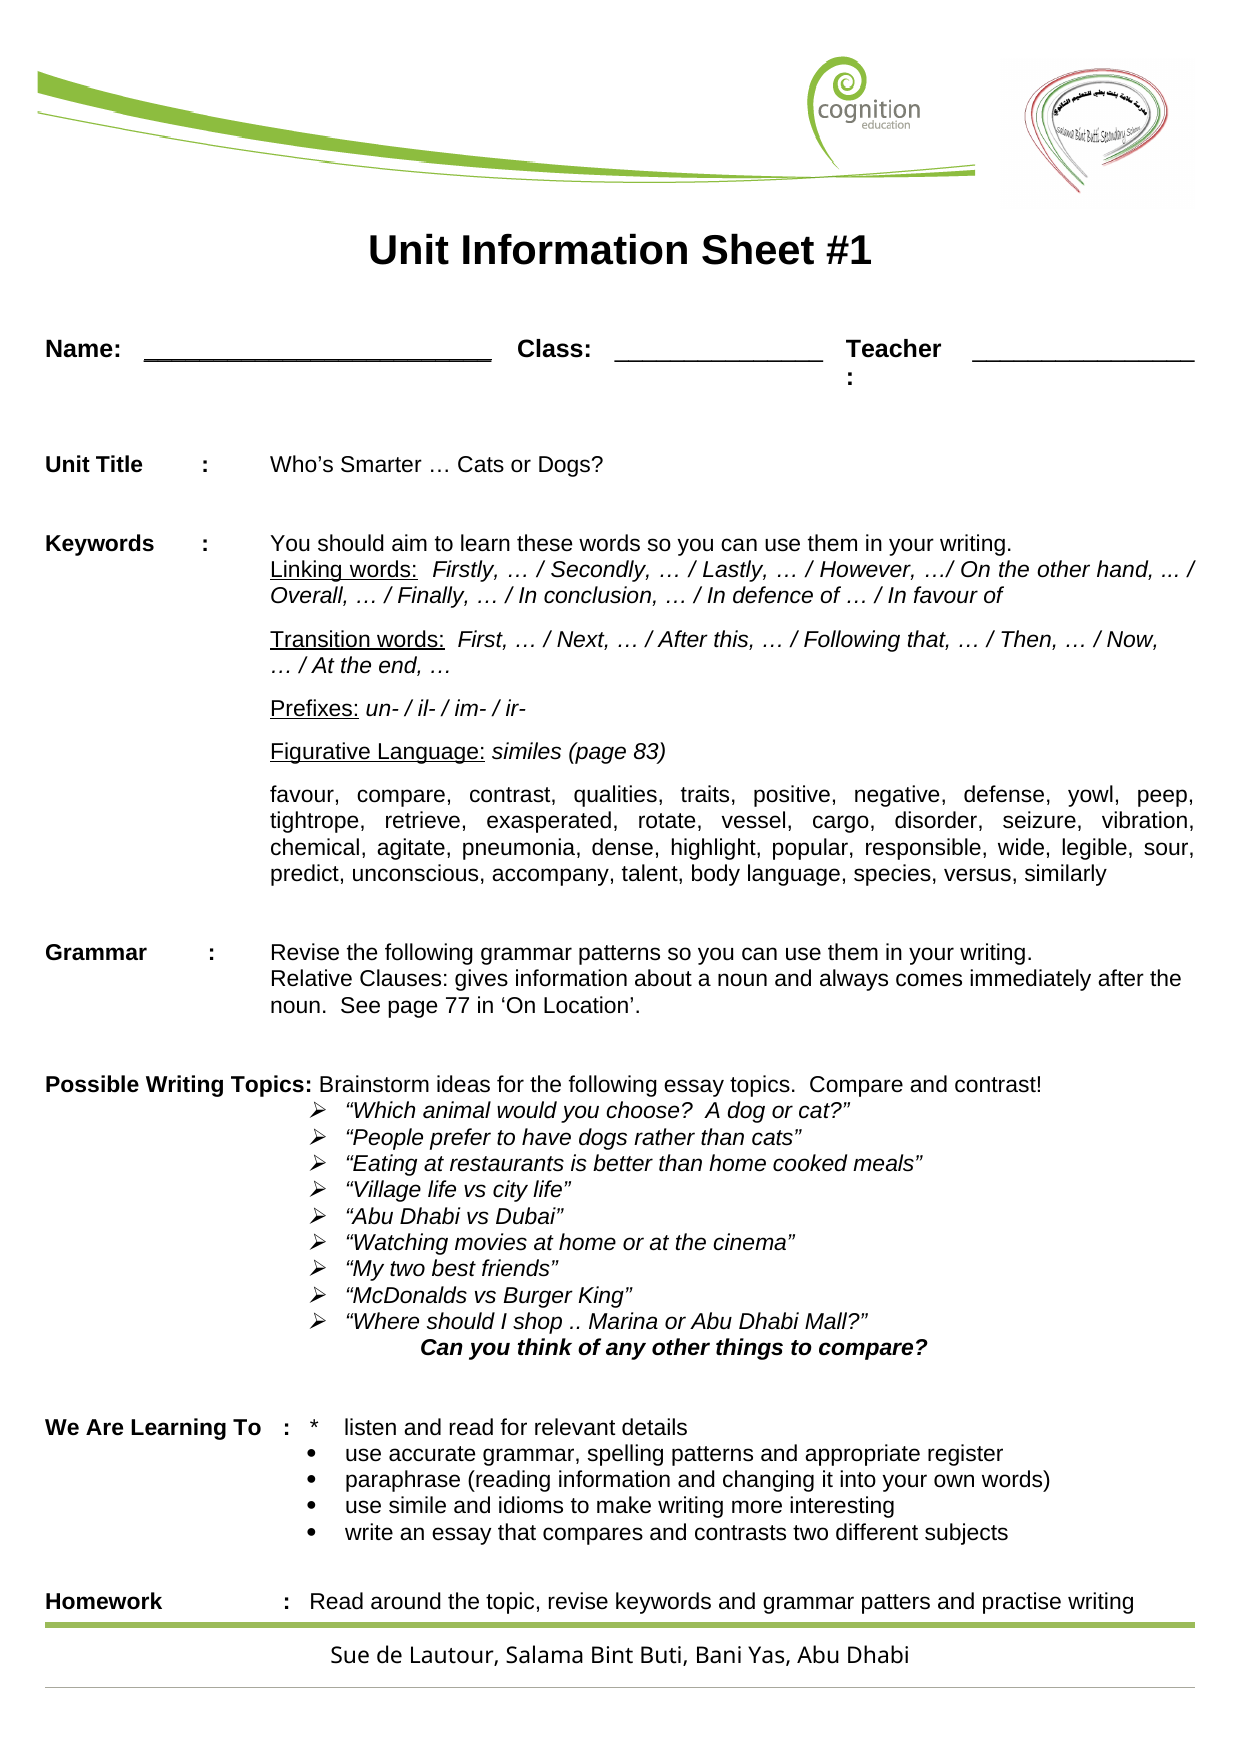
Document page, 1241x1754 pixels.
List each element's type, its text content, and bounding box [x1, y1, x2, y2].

text Possible Writing Topics: Brainstorm ideas for the following essay topics. Compare and contrast! [45, 1071, 1195, 1097]
text Prefixes: un- / il- / im- / ir- [270, 695, 1195, 721]
list “McDonalds vs Burger King” [307, 1282, 1195, 1308]
table_header Class: [506, 334, 603, 408]
list “Watching movies at home or at the cinema” [307, 1229, 1195, 1255]
list “Village life vs city life” [307, 1176, 1195, 1203]
list use simile and idioms to make writing more interesting [307, 1492, 1195, 1519]
table_header Teacher: [834, 334, 961, 408]
list “People prefer to have dogs rather than cats” [307, 1123, 1195, 1150]
table_header Name: [34, 334, 133, 408]
list “Eating at restaurants is better than home cooked meals” [307, 1150, 1195, 1176]
list write an essay that compares and contrasts two different subjects [307, 1519, 1195, 1545]
text Can you think of any other things to compare? [345, 1334, 1195, 1361]
text Homework : Read around the topic, revise keywords and grammar patters and practise writing [45, 1588, 1195, 1614]
text Unit Title : Who’s Smarter … Cats or Dogs? [45, 451, 1195, 477]
text Grammar : Revise the following grammar patterns so you can use them in your writing. [45, 939, 1195, 965]
list paraphrase (reading information and changing it into your own words) [307, 1466, 1195, 1492]
list “Where should I shop .. Marina or Abu Dhabi Mall?” [307, 1308, 1195, 1334]
text Figurative Language: similes (page 83) [270, 738, 1195, 764]
picture [37, 37, 976, 188]
table_header ________________ [961, 334, 1207, 408]
text We Are Learning To : * listen and read for relevant details [45, 1413, 1195, 1440]
text Relative Clauses: gives information about a noun and always comes immediately after the [270, 965, 1195, 992]
text Keywords : You should aim to learn these words so you can use them in your writing. [45, 530, 1195, 556]
table_header _______________ [603, 334, 834, 408]
text favour, compare, contrast, qualities, traits, positive, negative, defense, yowl, peep, tightrope, retrieve, exasperated, rotate, vessel, cargo, disorder, seizure, vibration, chemical, agitate, pneumonia, dense, highlight, popular, responsible, wide, legible, sour, predict, unconscious, accompany, talent, body language, species, versus, similarly [270, 781, 1195, 886]
list use accurate grammar, spelling patterns and appropriate register [307, 1440, 1195, 1466]
subtitle Unit Information Sheet #1 [45, 225, 1195, 273]
text noun. See page 77 in ‘On Location’. [270, 992, 1195, 1018]
text Transition words: First, … / Next, … / After this, … / Following that, … / Then, … / Now, … / At the end, … [270, 626, 1195, 678]
list “Which animal would you choose? A dog or cat?” [307, 1097, 1195, 1123]
list “Abu Dhabi vs Dubai” [307, 1203, 1195, 1229]
text Linking words: Firstly, … / Secondly, … / Lastly, … / However, …/ On the other hand, ... / Overall, … / Finally, … / In conclusion, … / In defence of … / In favour of [270, 556, 1195, 609]
picture [1000, 58, 1196, 209]
list “My two best friends” [307, 1255, 1195, 1282]
table_header _________________________ [133, 334, 506, 408]
